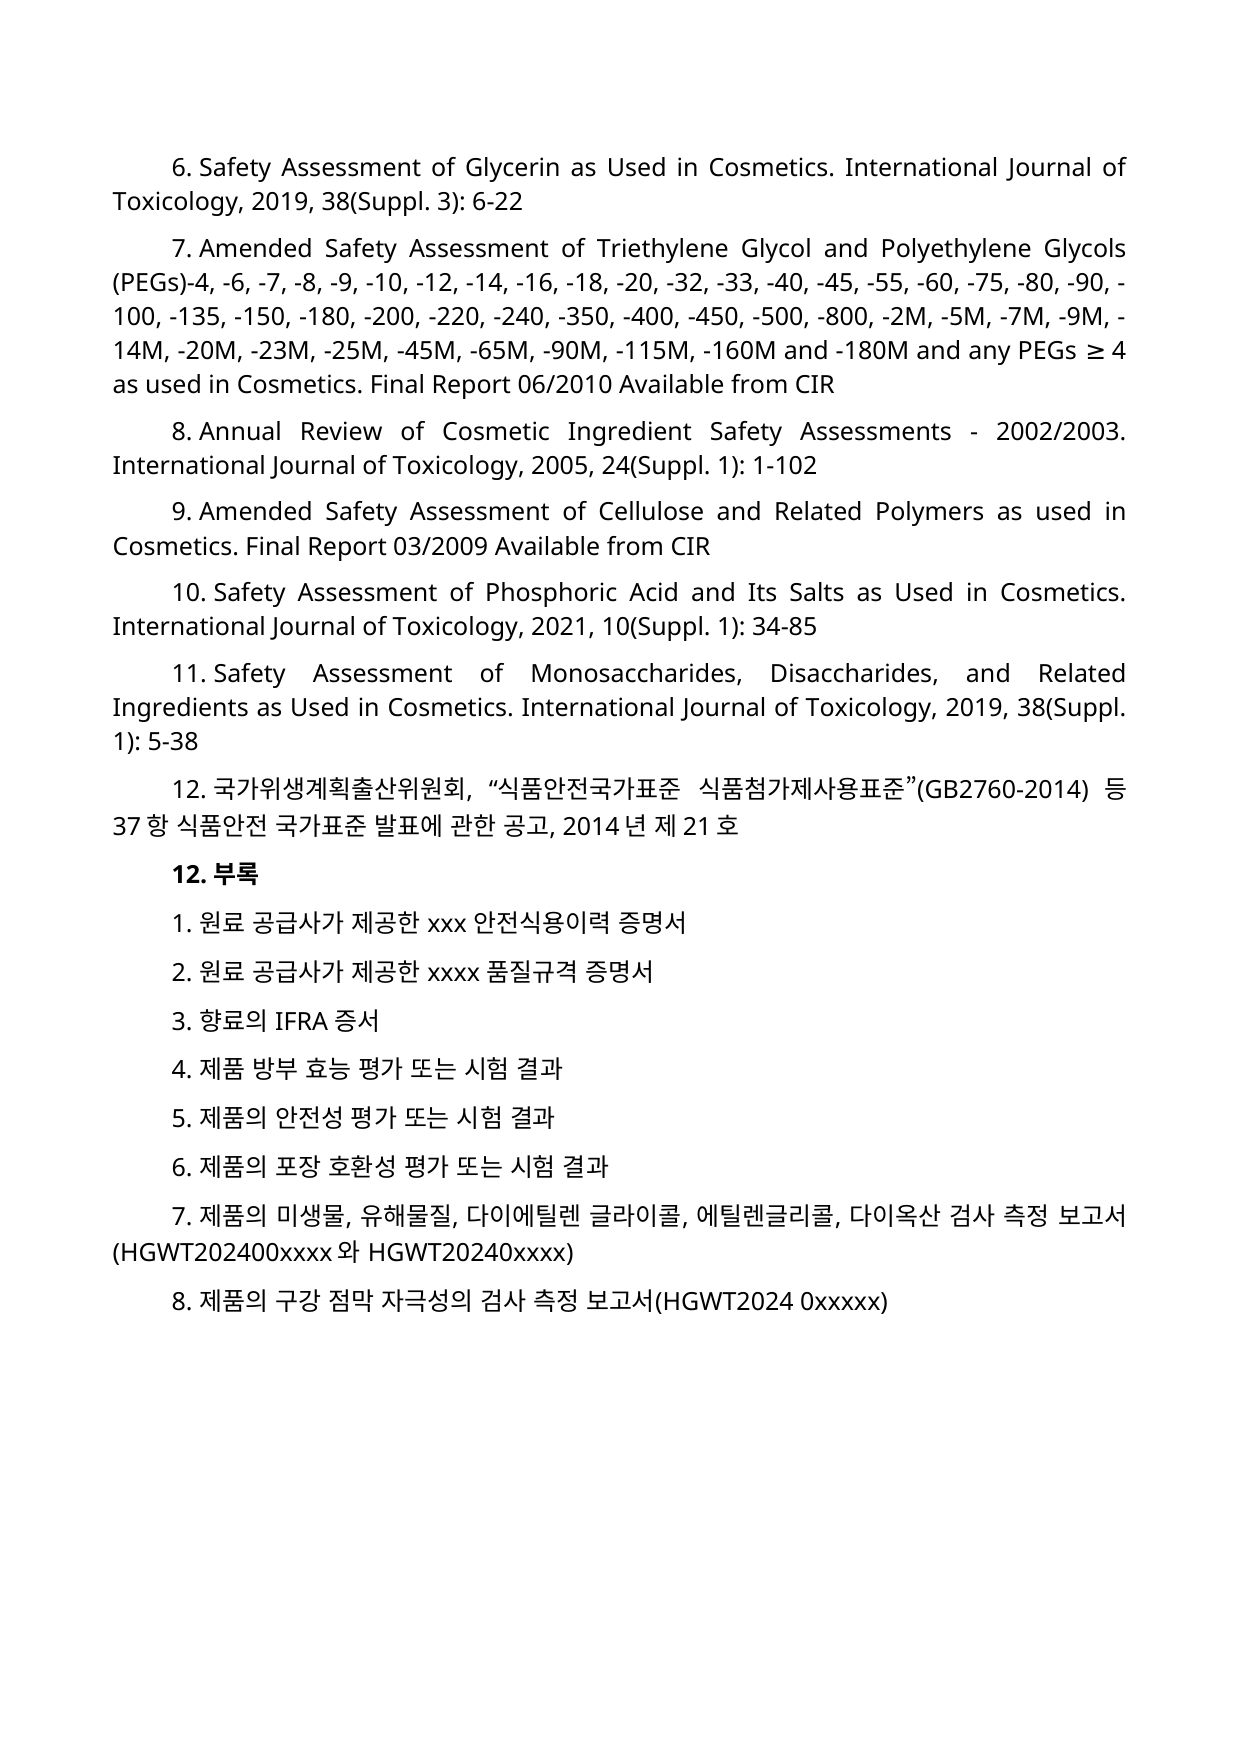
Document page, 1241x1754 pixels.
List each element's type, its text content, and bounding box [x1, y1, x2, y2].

list Safety Assessment of Phosphoric Acid and Its Salts as Used in Cosmetics. International Journal of Toxicology, 2021, 10(Suppl. 1): 34-85 [112, 575, 1128, 643]
list 국가위생계획출산위원회, “식품안전국가표준 식품첨가제사용표준”(GB2760-2014) 등 37항 식품안전 국가표준 발표에 관한 공고, 2014년 제21호 [112, 770, 1128, 842]
list 원료 공급사가 제공한 xxx 안전식용이력 증명서 [112, 904, 1128, 940]
list 향료의 IFRA 증서 [112, 1001, 1128, 1037]
list 제품 방부 효능 평가 또는 시험 결과 [112, 1050, 1128, 1086]
list 제품의 구강 점막 자극성의 검사 측정 보고서(HGWT2024 0xxxxx) [112, 1281, 1128, 1317]
list 제품의 안전성 평가 또는 시험 결과 [112, 1099, 1128, 1135]
list Amended Safety Assessment of Triethylene Glycol and Polyethylene Glycols (PEGs)-4, -6, -7, -8, -9, -10, -12, -14, -16, -18, -20, -32, -33, -40, -45, -55, -60, -75, -80, -90, -100, -135, -150, -180, -200, -220, -240, -350, -400, -450, -500, -800, -2M, -5M, -7M, -9M, -14M, -20M, -23M, -25M, -45M, -65M, -90M, -115M, -160M and -180M and any PEGs ≥ 4 as used in Cosmetics. Final Report 06/2010 Available from CIR [112, 231, 1128, 401]
list Annual Review of Cosmetic Ingredient Safety Assessments - 2002/2003. International Journal of Toxicology, 2005, 24(Suppl. 1): 1-102 [112, 413, 1128, 482]
list 원료 공급사가 제공한 xxxx 품질규격 증명서 [112, 952, 1128, 989]
list Safety Assessment of Monosaccharides, Disaccharides, and Related Ingredients as Used in Cosmetics. International Journal of Toxicology, 2019, 38(Suppl. 1): 5-38 [112, 655, 1128, 757]
list 제품의 미생물, 유해물질, 다이에틸렌 글라이콜, 에틸렌글리콜, 다이옥산 검사 측정 보고서(HGWT202400xxxx와 HGWT20240xxxx) [112, 1196, 1128, 1269]
list Amended Safety Assessment of Cellulose and Related Polymers as used in Cosmetics. Final Report 03/2009 Available from CIR [112, 494, 1128, 562]
list Safety Assessment of Glycerin as Used in Cosmetics. International Journal of Toxicology, 2019, 38(Suppl. 3): 6-22 [112, 150, 1128, 218]
list 부록 [112, 855, 1128, 891]
list 제품의 포장 호환성 평가 또는 시험 결과 [112, 1147, 1128, 1184]
